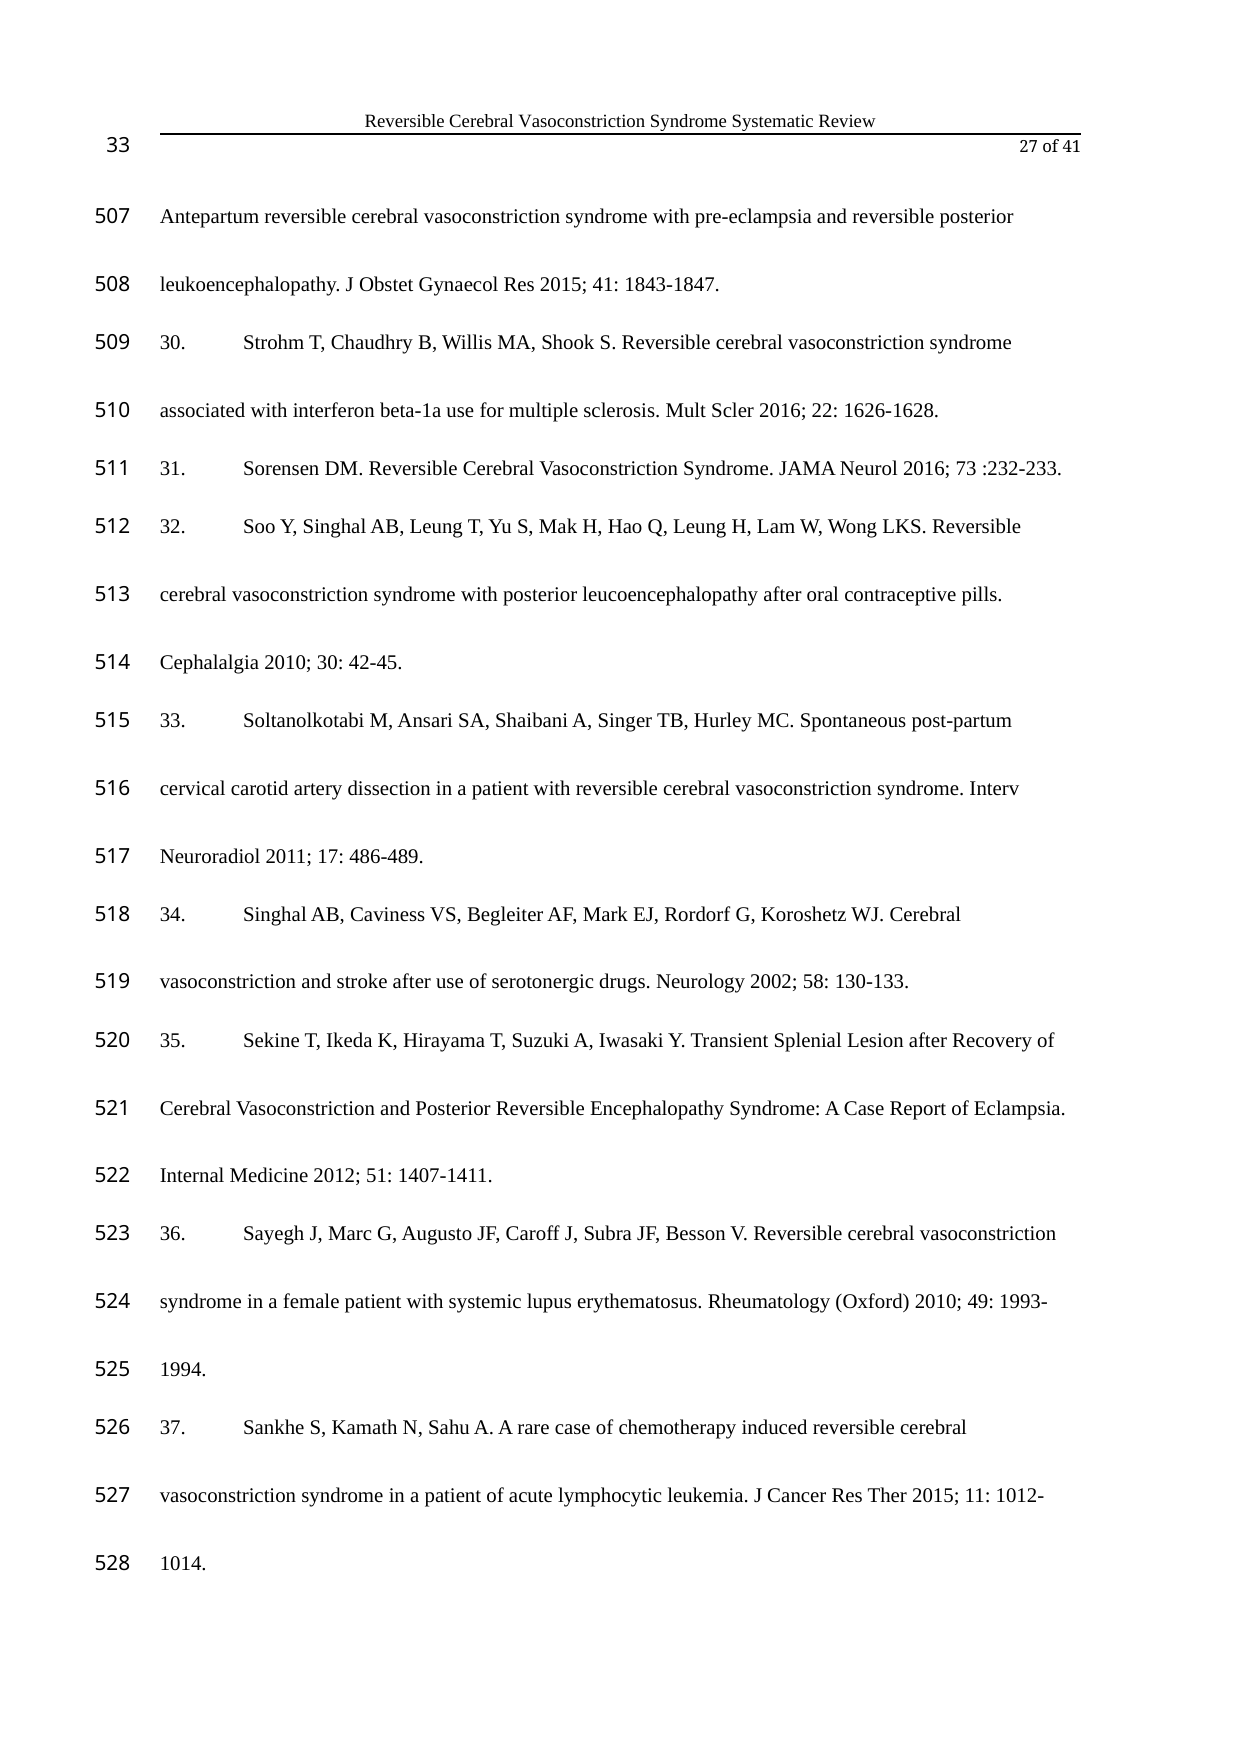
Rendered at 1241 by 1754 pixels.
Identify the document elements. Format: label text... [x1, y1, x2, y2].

text 36. Sayegh J, Marc G, Augusto JF, Caroff J, Subra JF, Besson V. Reversible cerebral vasoconstriction syndrome in a female patient with systemic lupus erythematosus. Rheumatology (Oxford) 2010; 49: 1993-1994. [159, 1216, 1081, 1386]
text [159, 199, 1081, 301]
text 34. Singhal AB, Caviness VS, Begleiter AF, Mark EJ, Rordorf G, Koroshetz WJ. Cerebral vasoconstriction and stroke after use of serotonergic drugs. Neurology 2002; 58: 130-133. [159, 897, 1081, 998]
text 30. Strohm T, Chaudhry B, Willis MA, Shook S. Reversible cerebral vasoconstriction syndrome associated with interferon beta-1a use for multiple sclerosis. Mult Scler 2016; 22: 1626-1628. [159, 325, 1081, 427]
text 37. Sankhe S, Kamath N, Sahu A. A rare case of chemotherapy induced reversible cerebral vasoconstriction syndrome in a patient of acute lymphocytic leukemia. J Cancer Res Ther 2015; 11: 1012-1014. [159, 1410, 1081, 1580]
text 35. Sekine T, Ikeda K, Hirayama T, Suzuki A, Iwasaki Y. Transient Splenial Lesion after Recovery of Cerebral Vasoconstriction and Posterior Reversible Encephalopathy Syndrome: A Case Report of Eclampsia. Internal Medicine 2012; 51: 1407-1411. [159, 1023, 1081, 1192]
text 32. Soo Y, Singhal AB, Leung T, Yu S, Mak H, Hao Q, Leung H, Lam W, Wong LKS. Reversible cerebral vasoconstriction syndrome with posterior leucoencephalopathy after oral contraceptive pills. Cephalalgia 2010; 30: 42-45. [159, 509, 1081, 679]
text 33. Soltanolkotabi M, Ansari SA, Shaibani A, Singer TB, Hurley MC. Spontaneous post-partum cervical carotid artery dissection in a patient with reversible cerebral vasoconstriction syndrome. Interv Neuroradiol 2011; 17: 486-489. [159, 703, 1081, 873]
text 31. Sorensen DM. Reversible Cerebral Vasoconstriction Syndrome. JAMA Neurol 2016; 73 :232-233. [159, 451, 1081, 485]
